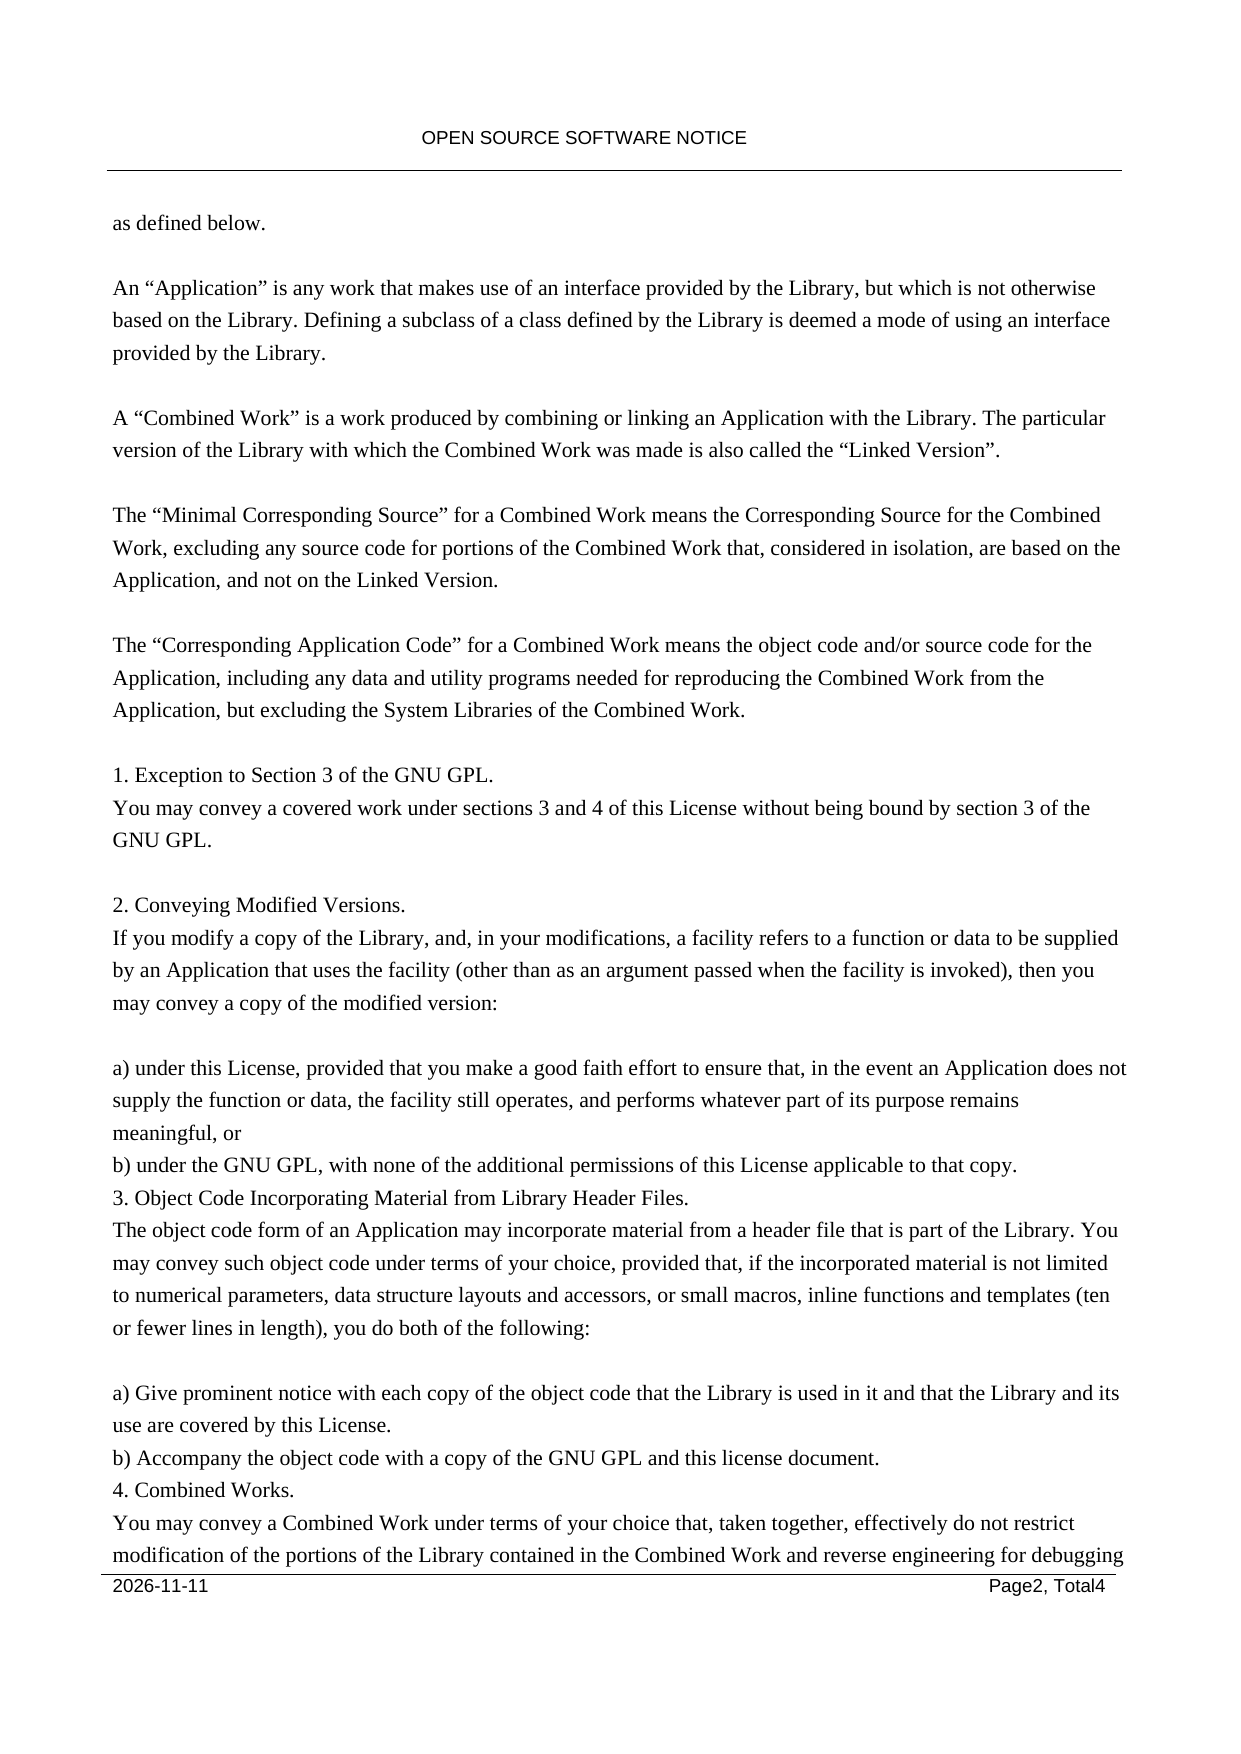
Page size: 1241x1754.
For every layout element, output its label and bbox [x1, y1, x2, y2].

text [112, 206, 1128, 1571]
